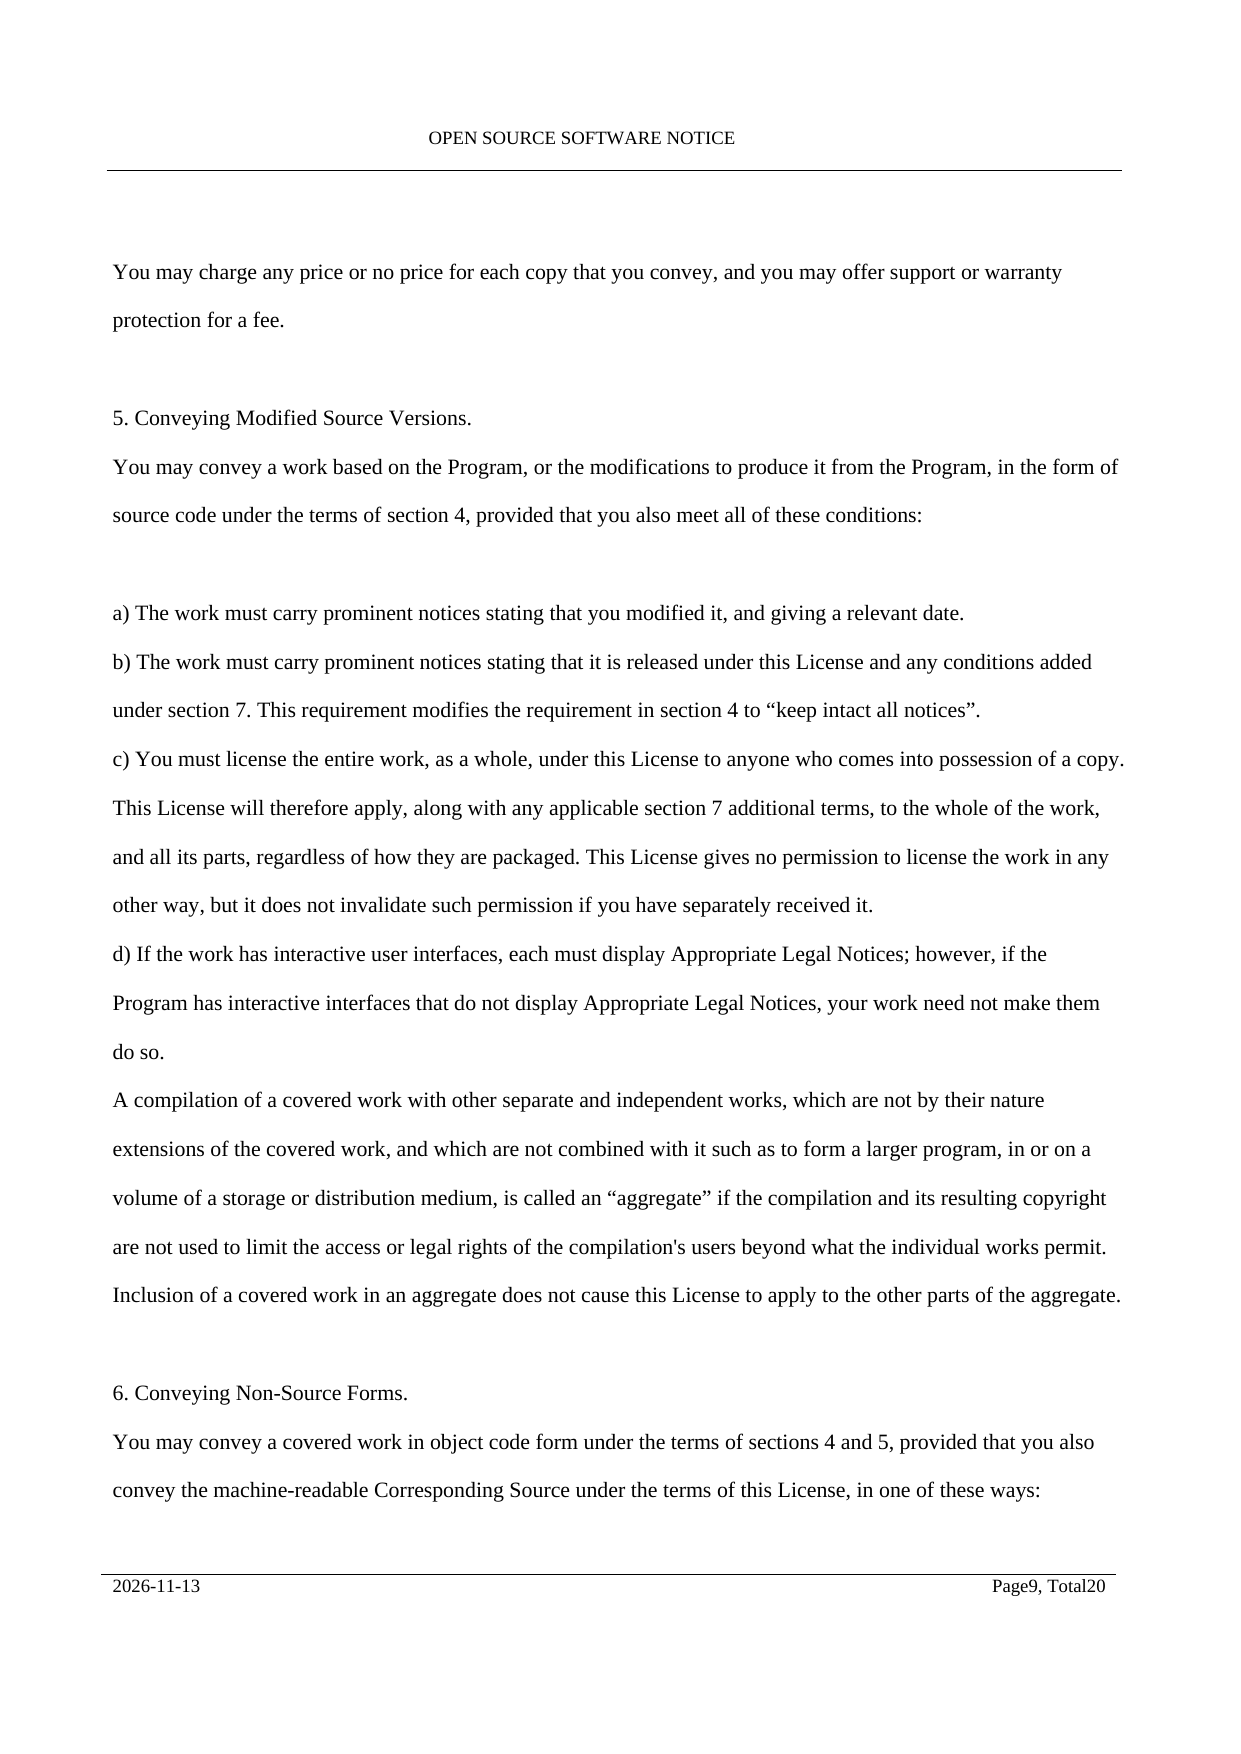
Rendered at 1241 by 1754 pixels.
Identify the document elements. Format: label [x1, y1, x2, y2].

text [112, 206, 1128, 1506]
